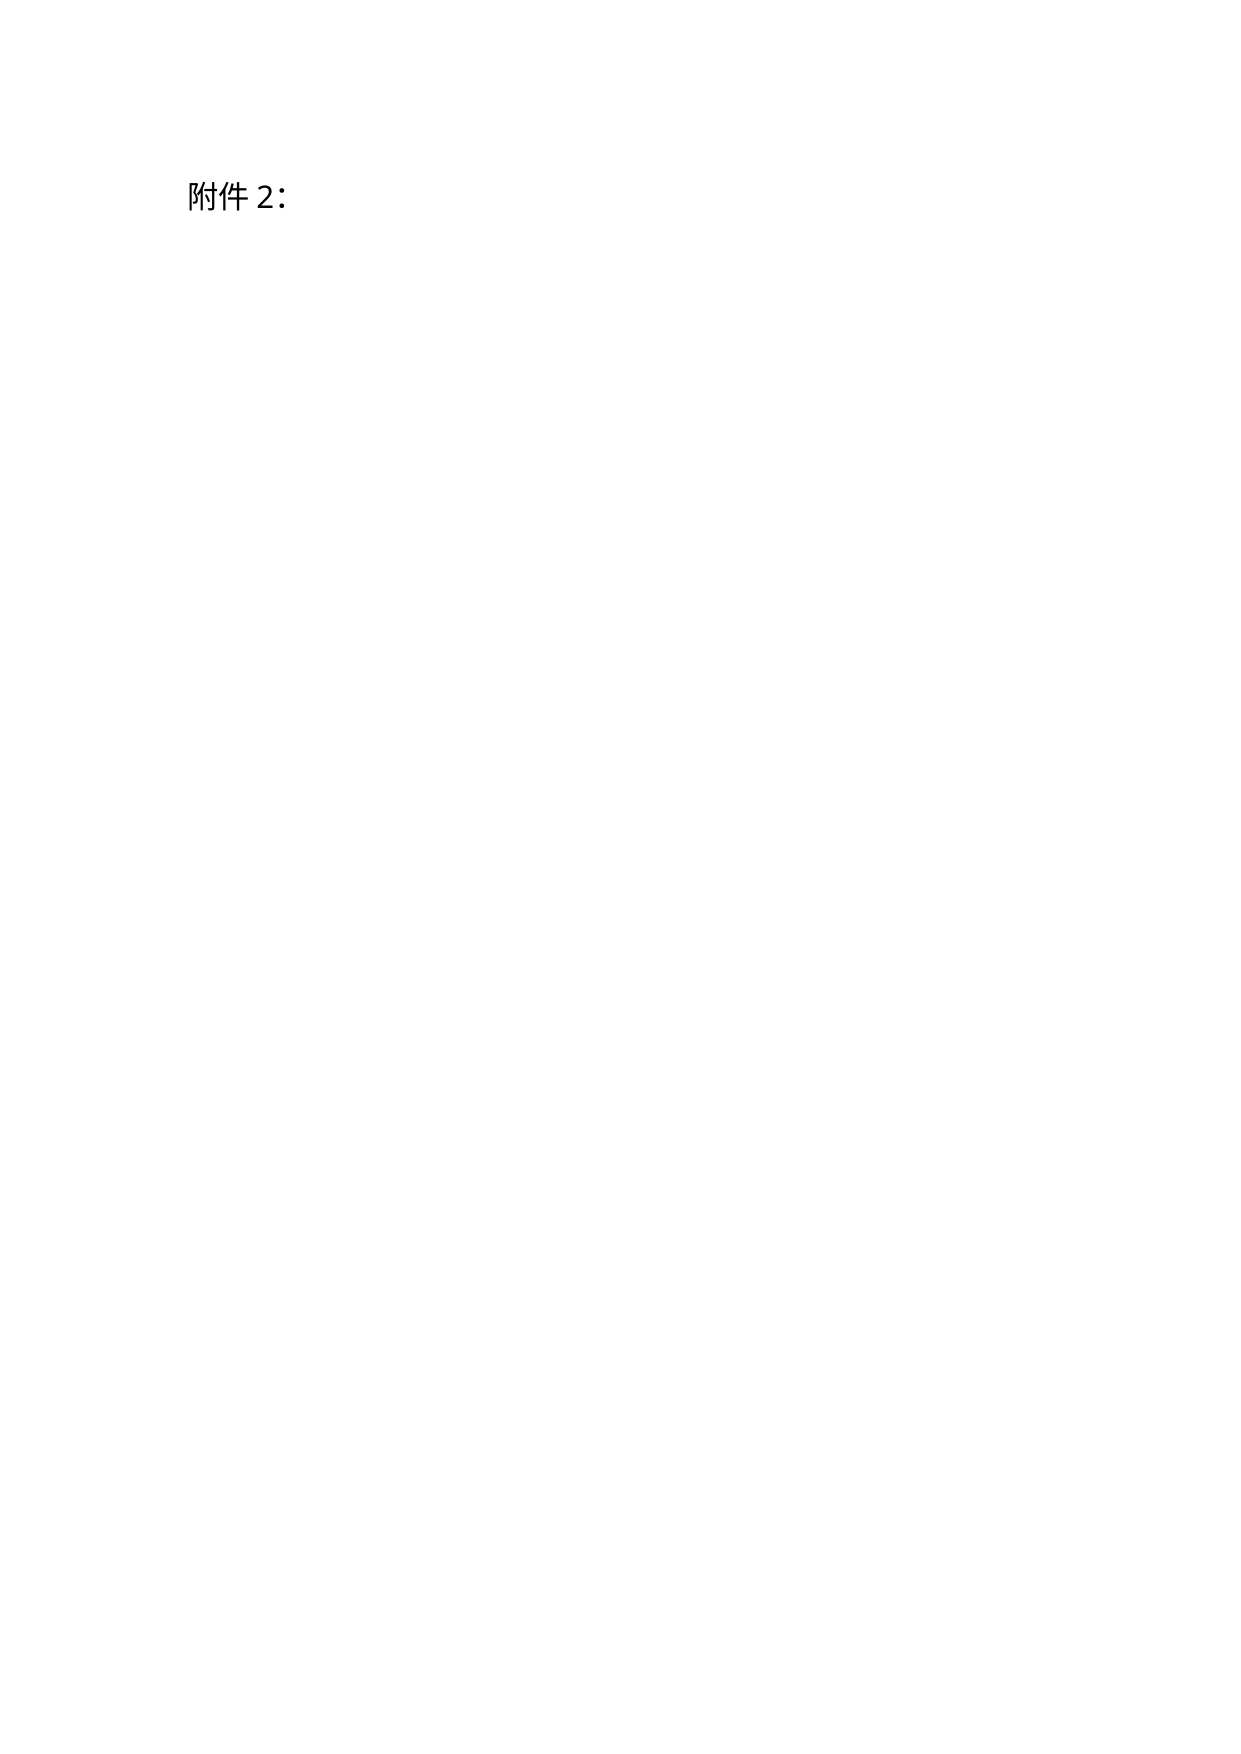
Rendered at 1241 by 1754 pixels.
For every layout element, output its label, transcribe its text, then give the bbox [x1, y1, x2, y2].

text 附件2： [187, 162, 1053, 227]
